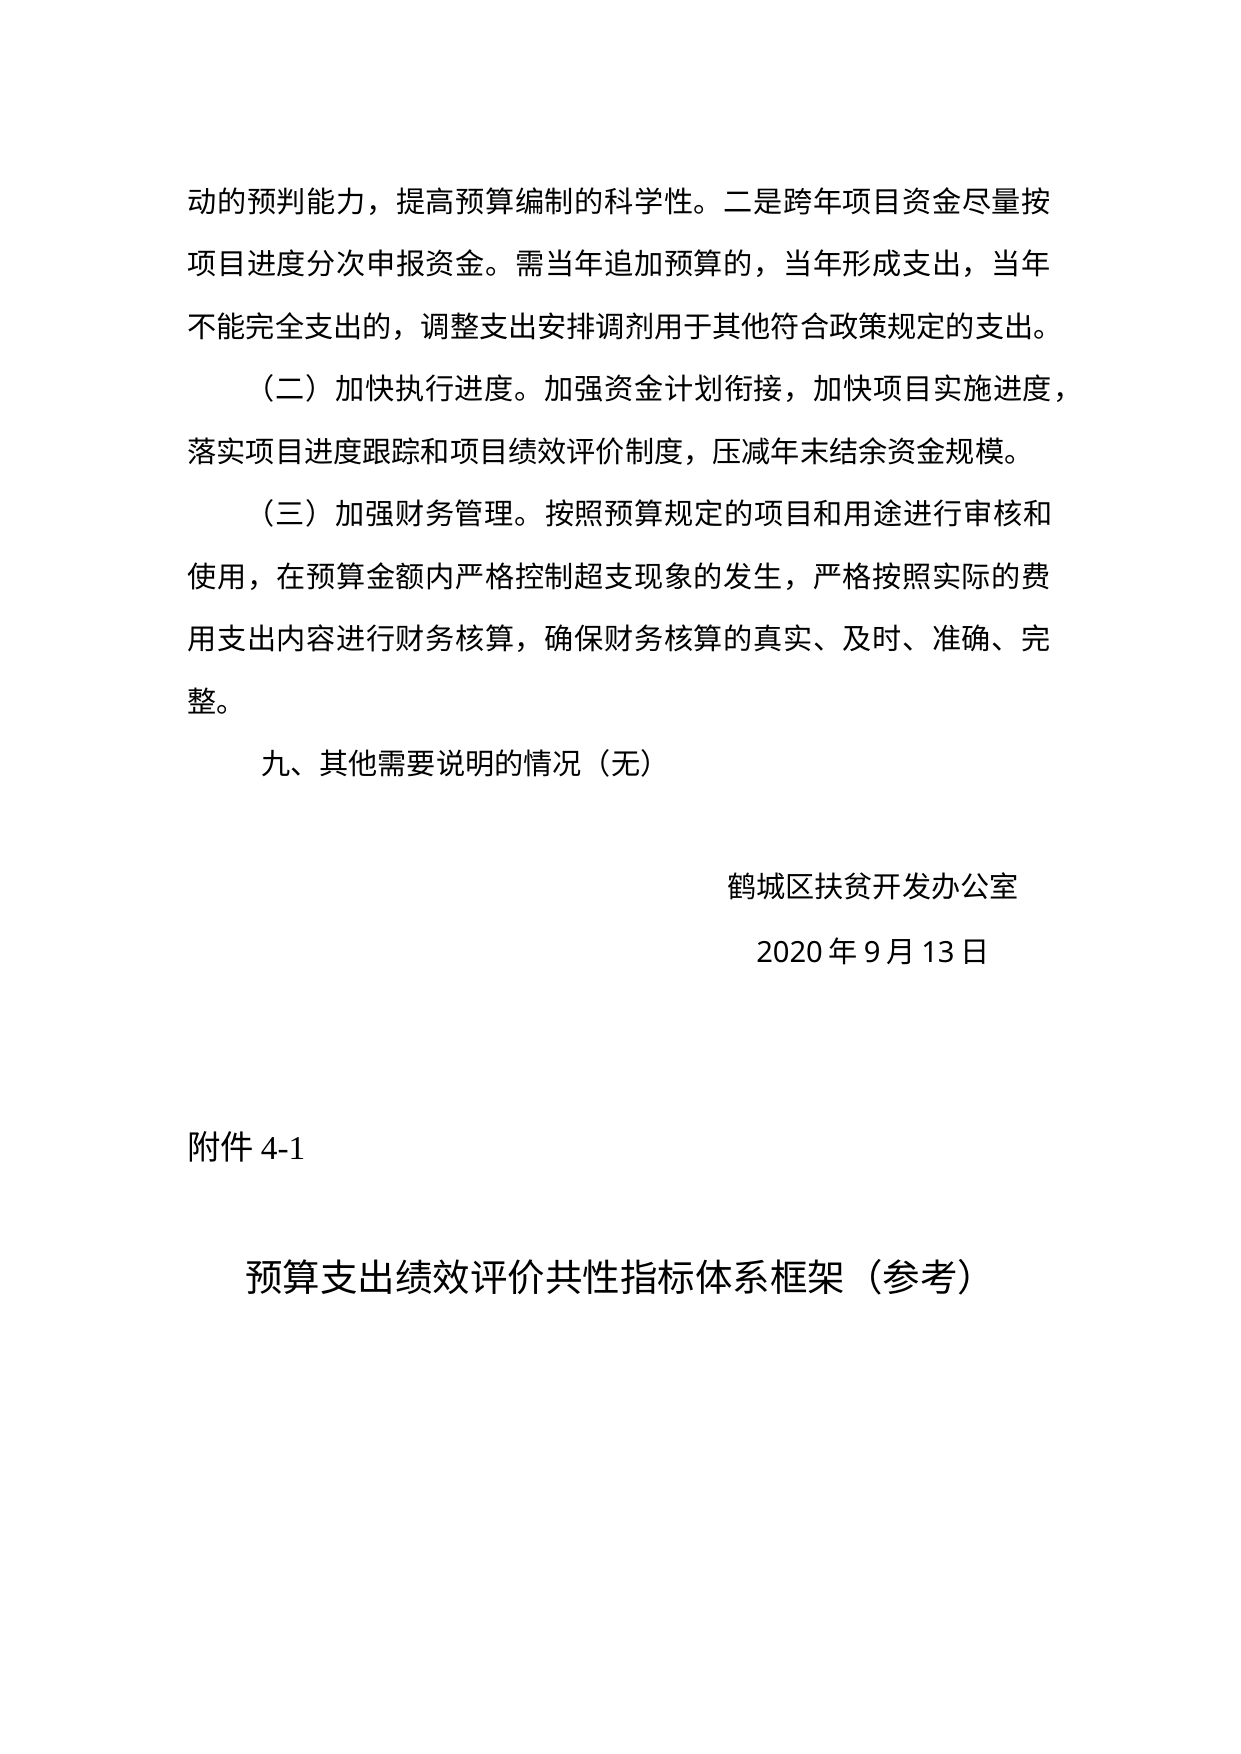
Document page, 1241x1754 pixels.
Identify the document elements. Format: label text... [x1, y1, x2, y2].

text （三）加强财务管理。按照预算规定的项目和用途进行审核和使用，在预算金额内严格控制超支现象的发生，严格按照实际的费用支出内容进行财务核算，确保财务核算的真实、及时、准确、完整。 [187, 474, 1053, 724]
text （二）加快执行进度。加强资金计划衔接，加快项目实施进度，落实项目进度跟踪和项目绩效评价制度，压减年末结余资金规模。 [187, 349, 1053, 474]
text 预算支出绩效评价共性指标体系框架（参考） [187, 1243, 1053, 1308]
text 九、其他需要说明的情况（无） [187, 724, 1053, 852]
text 附件4-1 [187, 1113, 1053, 1178]
text 鹤城区扶贫开发办公室 [187, 853, 1053, 918]
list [187, 162, 1053, 349]
